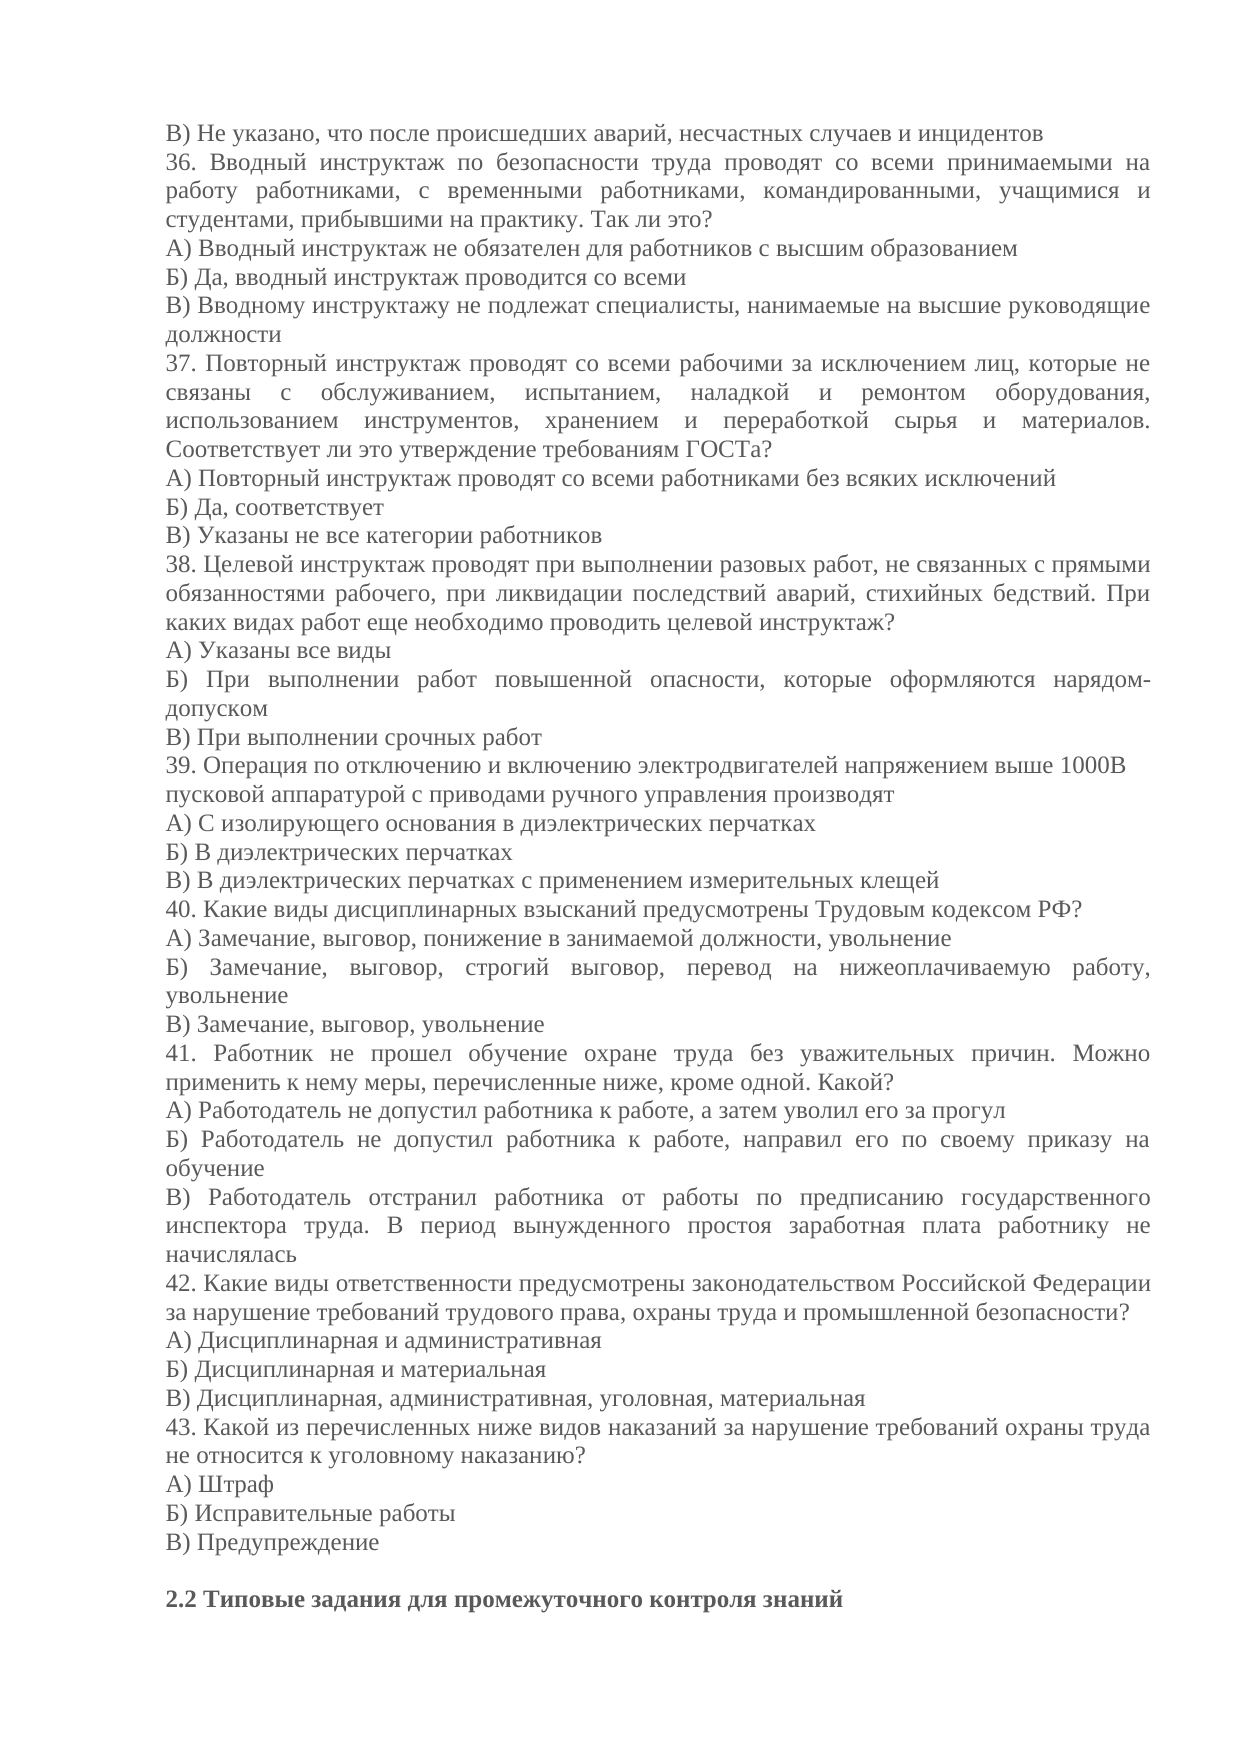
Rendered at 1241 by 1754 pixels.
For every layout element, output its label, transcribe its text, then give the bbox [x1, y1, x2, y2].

text А) Работодатель не допустил работника к работе, а затем уволил его за прогул [165, 1096, 1152, 1124]
text В) Работодатель отстранил работника от работы по предписанию государственного инспектора труда. В период вынужденного простоя заработная плата работнику не начислялась [165, 1182, 1152, 1268]
text Б) Исправительные работы [165, 1498, 1152, 1527]
text 42. Какие виды ответственности предусмотрены законодательством Российской Федерации за нарушение требований трудового права, охраны труда и промышленной безопасности? [165, 1268, 1152, 1326]
text В) Указаны не все категории работников [165, 521, 1152, 549]
text А) Вводный инструктаж не обязателен для работников с высшим образованием [165, 233, 1152, 262]
text В) При выполнении срочных работ [165, 722, 1152, 751]
text 43. Какой из перечисленных ниже видов наказаний за нарушение требований охраны труда не относится к уголовному наказанию? [165, 1412, 1152, 1469]
text А) Дисциплинарная и административная [165, 1326, 1152, 1354]
text 39. Операция по отключению и включению электродвигателей напряжением выше 1000В пусковой аппаратурой с приводами ручного управления производят [165, 751, 1152, 808]
text В) В диэлектрических перчатках с применением измерительных клещей [165, 866, 1152, 894]
text 41. Работник не прошел обучение охране труда без уважительных причин. Можно применить к нему меры, перечисленные ниже, кроме одной. Какой? [165, 1038, 1152, 1096]
text 38. Целевой инструктаж проводят при выполнении разовых работ, не связанных с прямыми обязанностями рабочего, при ликвидации последствий аварий, стихийных бедствий. При каких видах работ еще необходимо проводить целевой инструктаж? [165, 549, 1152, 636]
text А) Повторный инструктаж проводят со всеми работниками без всяких исключений [165, 463, 1152, 492]
text Б) В диэлектрических перчатках [165, 837, 1152, 866]
text А) Указаны все виды [165, 636, 1152, 664]
text Б) Замечание, выговор, строгий выговор, перевод на нижеоплачиваемую работу, увольнение [165, 952, 1152, 1009]
text А) Замечание, выговор, понижение в занимаемой должности, увольнение [165, 923, 1152, 952]
text Б) Дисциплинарная и материальная [165, 1354, 1152, 1383]
text 36. Вводный инструктаж по безопасности труда проводят со всеми принимаемыми на работу работниками, с временными работниками, командированными, учащимися и студентами, прибывшими на практику. Так ли это? [165, 147, 1152, 233]
text 37. Повторный инструктаж проводят со всеми рабочими за исключением лиц, которые не связаны с обслуживанием, испытанием, наладкой и ремонтом оборудования, использованием инструментов, хранением и переработкой сырья и материалов. Соответствует ли это утверждение требованиям ГОСТа? [165, 348, 1152, 463]
text А) С изолирующего основания в диэлектрических перчатках [165, 808, 1152, 837]
text В) Вводному инструктажу не подлежат специалисты, нанимаемые на высшие руководящие должности [165, 291, 1152, 348]
text А) Штраф [165, 1469, 1152, 1498]
text В) Дисциплинарная, административная, уголовная, материальная [165, 1383, 1152, 1412]
text Б) При выполнении работ повышенной опасности, которые оформляются нарядом-допуском [165, 664, 1152, 722]
text В) Замечание, выговор, увольнение [165, 1009, 1152, 1038]
text 40. Какие виды дисциплинарных взысканий предусмотрены Трудовым кодексом РФ? [165, 894, 1152, 923]
text 2.2 Типовые задания для промежуточного контроля знаний [165, 1584, 1152, 1613]
text В) Не указано, что после происшедших аварий, несчастных случаев и инцидентов [165, 118, 1152, 147]
text Б) Да, соответствует [165, 492, 1152, 521]
text Б) Работодатель не допустил работника к работе, направил его по своему приказу на обучение [165, 1124, 1152, 1182]
text В) Предупреждение [165, 1527, 1152, 1556]
text Б) Да, вводный инструктаж проводится со всеми [165, 262, 1152, 291]
